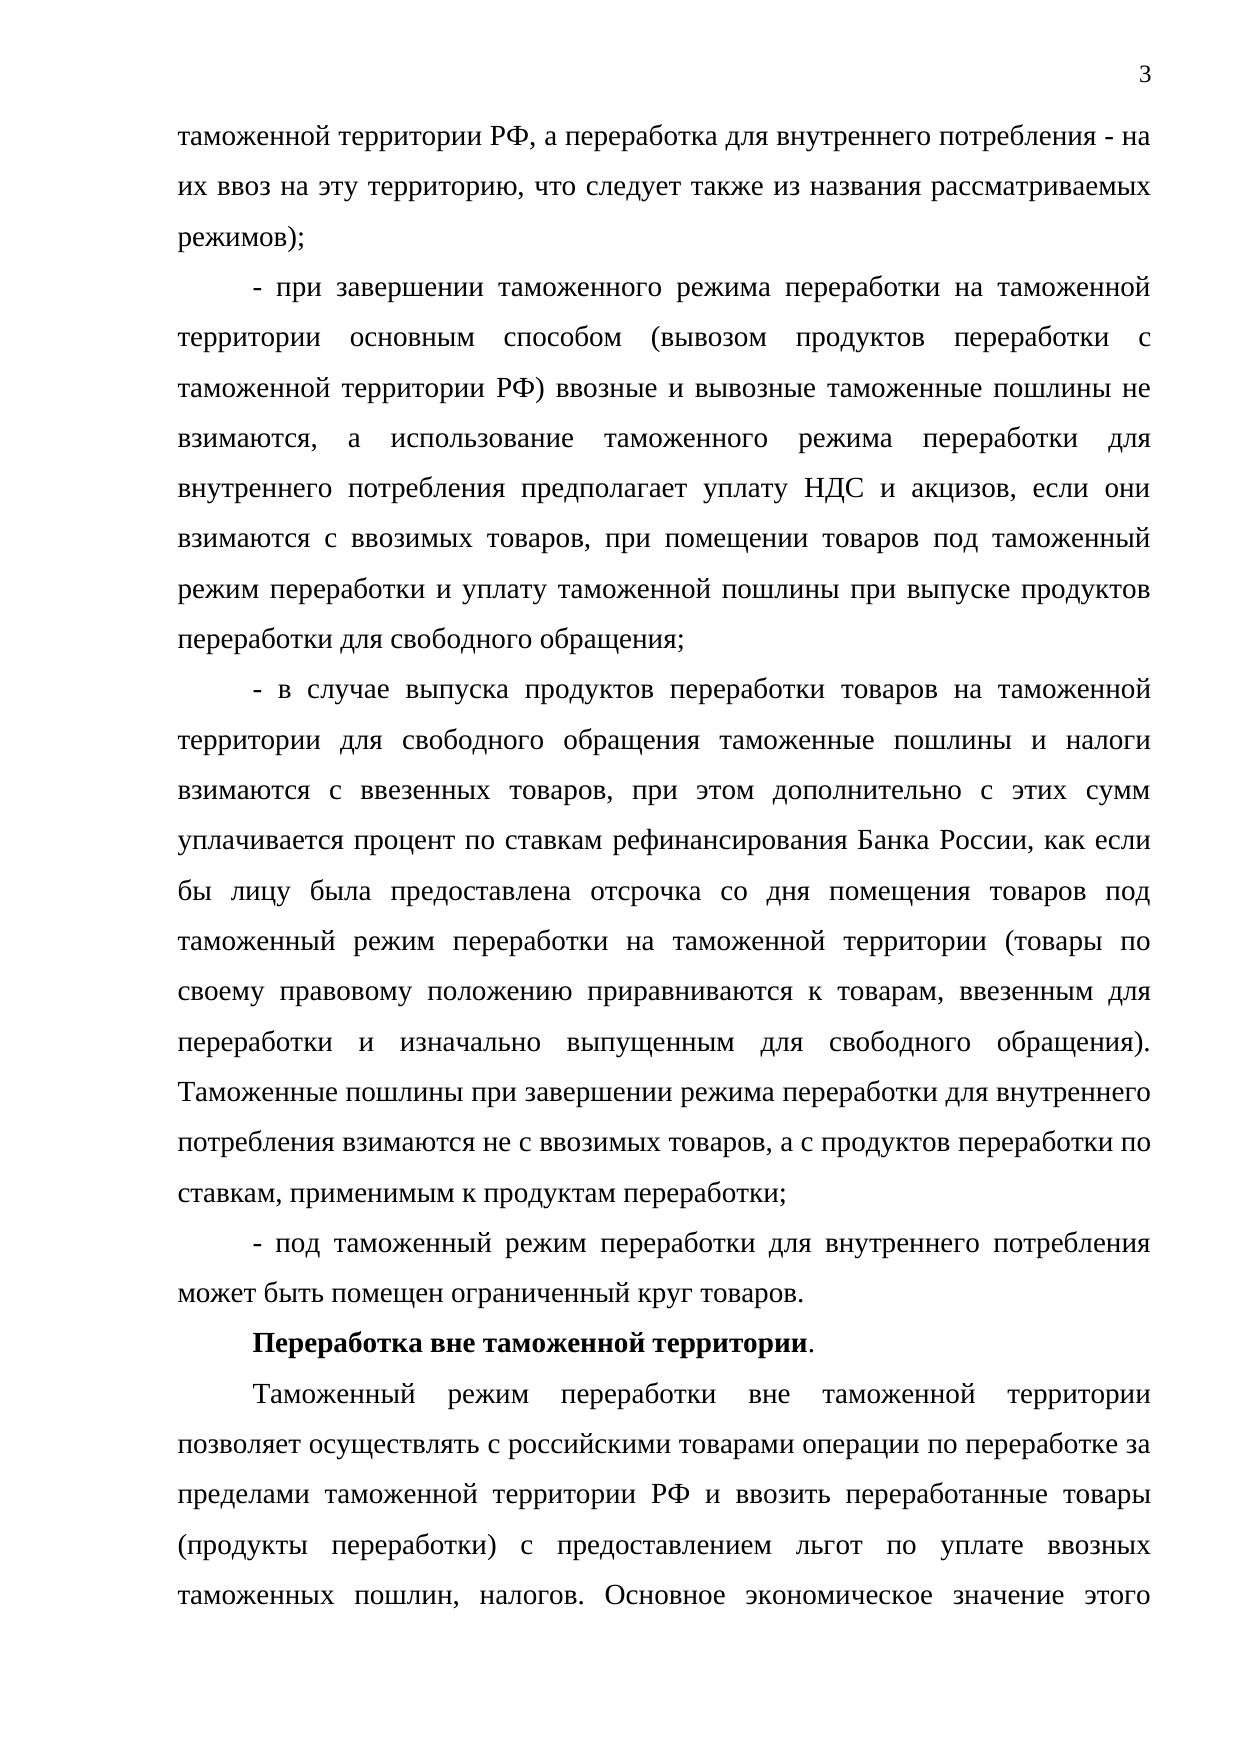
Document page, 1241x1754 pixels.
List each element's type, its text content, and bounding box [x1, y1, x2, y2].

text - в случае выпуска продуктов переработки товаров на таможенной территории для свободного обращения таможенные пошлины и налоги взимаются с ввезенных товаров, при этом дополнительно с этих сумм уплачивается процент по ставкам рефинансирования Банка России, как если бы лицу была предоставлена отсрочка со дня помещения товаров под таможенный режим переработки на таможенной территории (товары по своему правовому положению приравниваются к товарам, ввезенным для переработки и изначально выпущенным для свободного обращения). Таможенные пошлины при завершении режима переработки для внутреннего потребления взимаются не с ввозимых товаров, а с продуктов переработки по ставкам, применимым к продуктам переработки; [177, 672, 1152, 1208]
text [177, 1376, 1152, 1611]
text Переработка вне таможенной территории. [177, 1326, 1152, 1359]
text - под таможенный режим переработки для внутреннего потребления может быть помещен ограниченный круг товаров. [177, 1225, 1152, 1309]
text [177, 118, 1152, 252]
text - при завершении таможенного режима переработки на таможенной территории основным способом (вывозом продуктов переработки с таможенной территории РФ) ввозные и вывозные таможенные пошлины не взимаются, а использование таможенного режима переработки для внутреннего потребления предполагает уплату НДС и акцизов, если они взимаются с ввозимых товаров, при помещении товаров под таможенный режим переработки и уплату таможенной пошлины при выпуске продуктов переработки для свободного обращения; [177, 269, 1152, 655]
